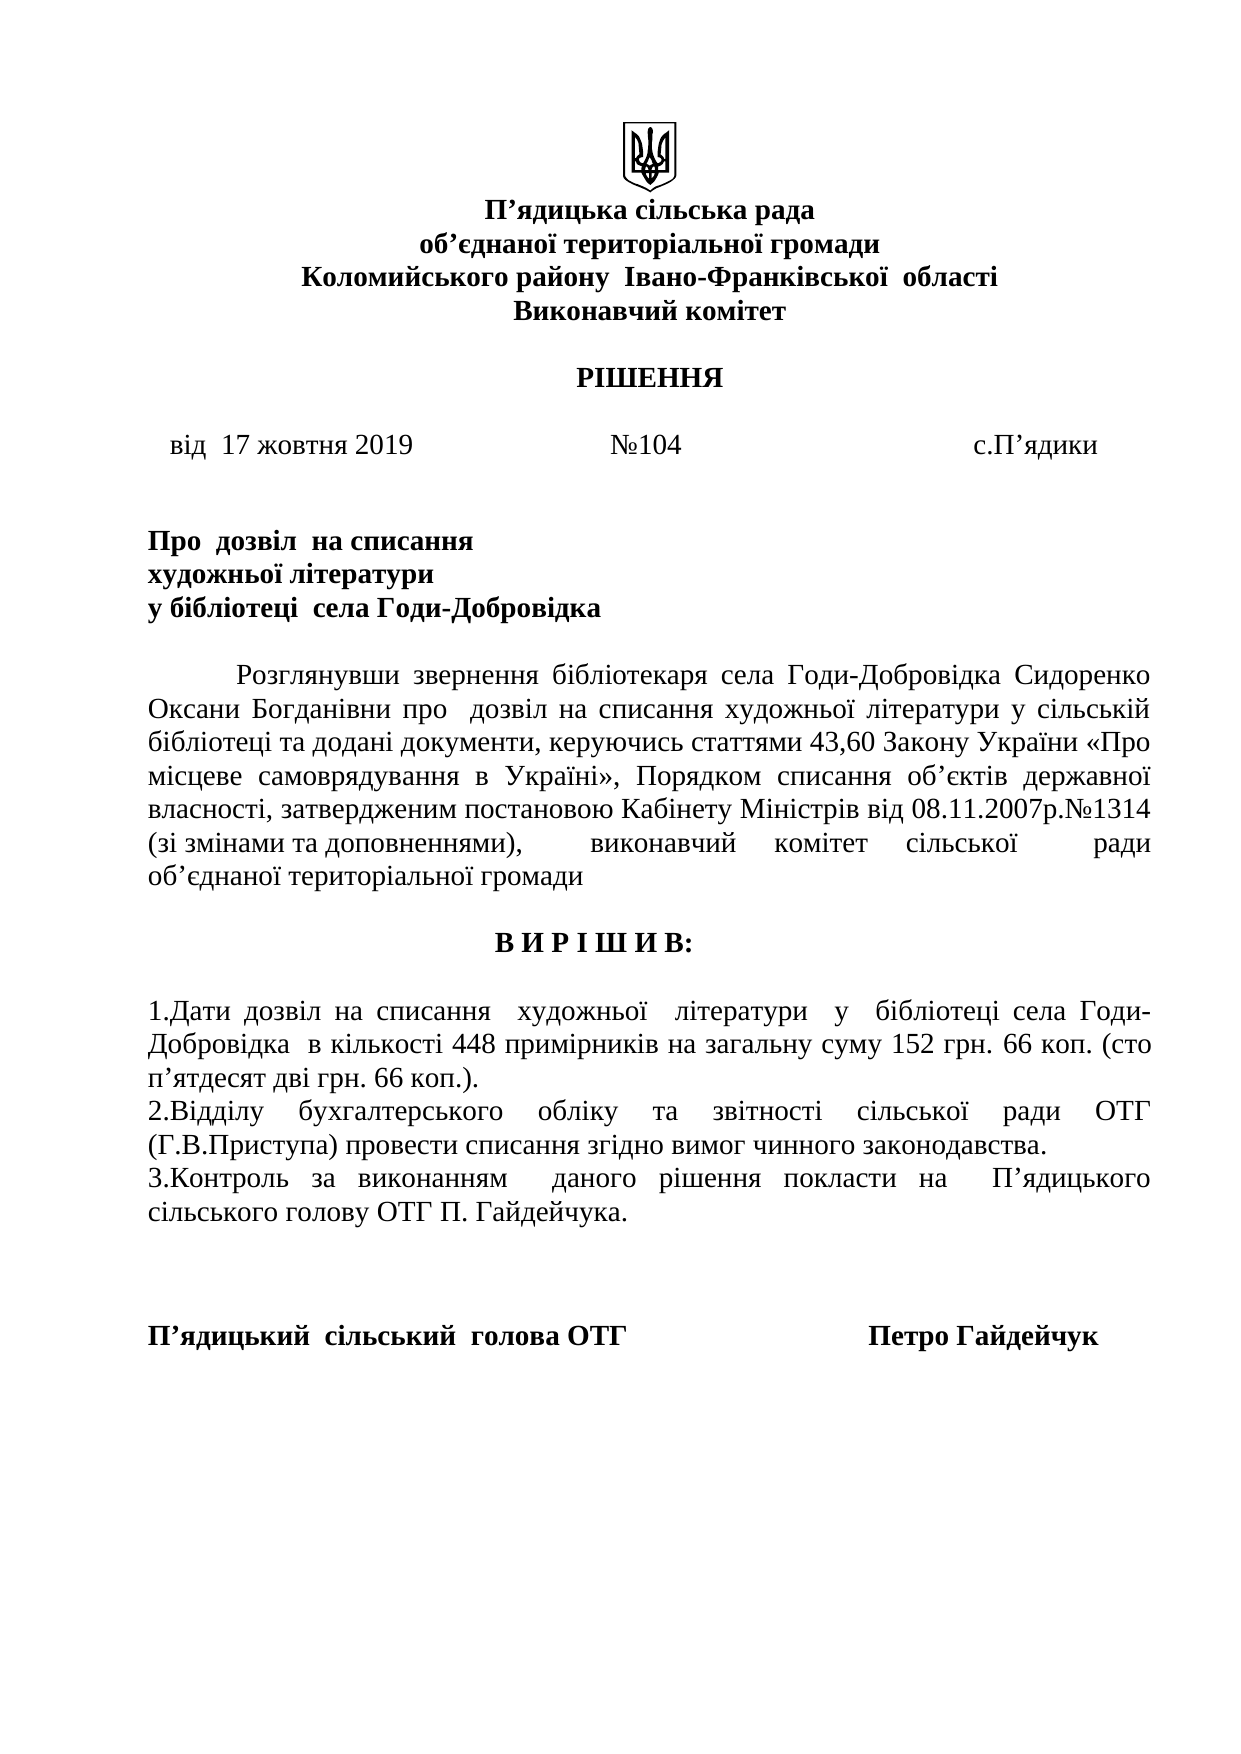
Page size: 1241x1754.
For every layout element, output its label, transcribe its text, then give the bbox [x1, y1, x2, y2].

text П’ядицька сільська рада [148, 192, 1152, 226]
text Розглянувши звернення бібліотекаря села Годи-Добровідка Сидоренко Оксани Богданівни про дозвіл на списання художньої літератури у сільській бібліотеці та додані документи, керуючись статтями 43,60 Закону України «Про місцеве самоврядування в Україні», Порядком списання об’єктів державної власності, затвердженим постановою Кабінету Міністрів від 08.11.2007р.№1314 (зі змінами та доповненнями), виконавчий комітет сільської ради об’єднаної територіальної громади [148, 657, 1152, 892]
text РІШЕННЯ [148, 360, 1152, 394]
text 2.Відділу бухгалтерського обліку та звітності сільської ради ОТГ (Г.В.Приступа) провести списання згідно вимог чинного законодавства. [148, 1093, 1152, 1160]
text Виконавчий комітет [148, 293, 1152, 327]
text 1.Дати дозвіл на списання художньої літератури у бібліотеці села Годи-Добровідка в кількості 448 примірників на загальну суму 152 грн. 66 коп. (сто п’ятдесят дві грн. 66 коп.). [148, 993, 1152, 1093]
text у бібліотеці села Годи-Добровідка [148, 590, 1152, 624]
text Коломийського району Івано-Франківської області [148, 259, 1152, 293]
text 3.Контроль за виконанням даного рішення покласти на П’ядицького сільського голову ОТГ П. Гайдейчука. [148, 1160, 1152, 1227]
title В И Р І Ш И В: [148, 926, 1152, 959]
text художньої літератури [148, 557, 1152, 590]
text Про дозвіл на списання [148, 523, 1152, 557]
text від 17 жовтня 2019 №104 с.П’ядики [148, 427, 1152, 461]
text П’ядицький сільський голова ОТГ Петро Гайдейчук [148, 1318, 1152, 1352]
text об’єднаної територіальної громади [148, 226, 1152, 259]
